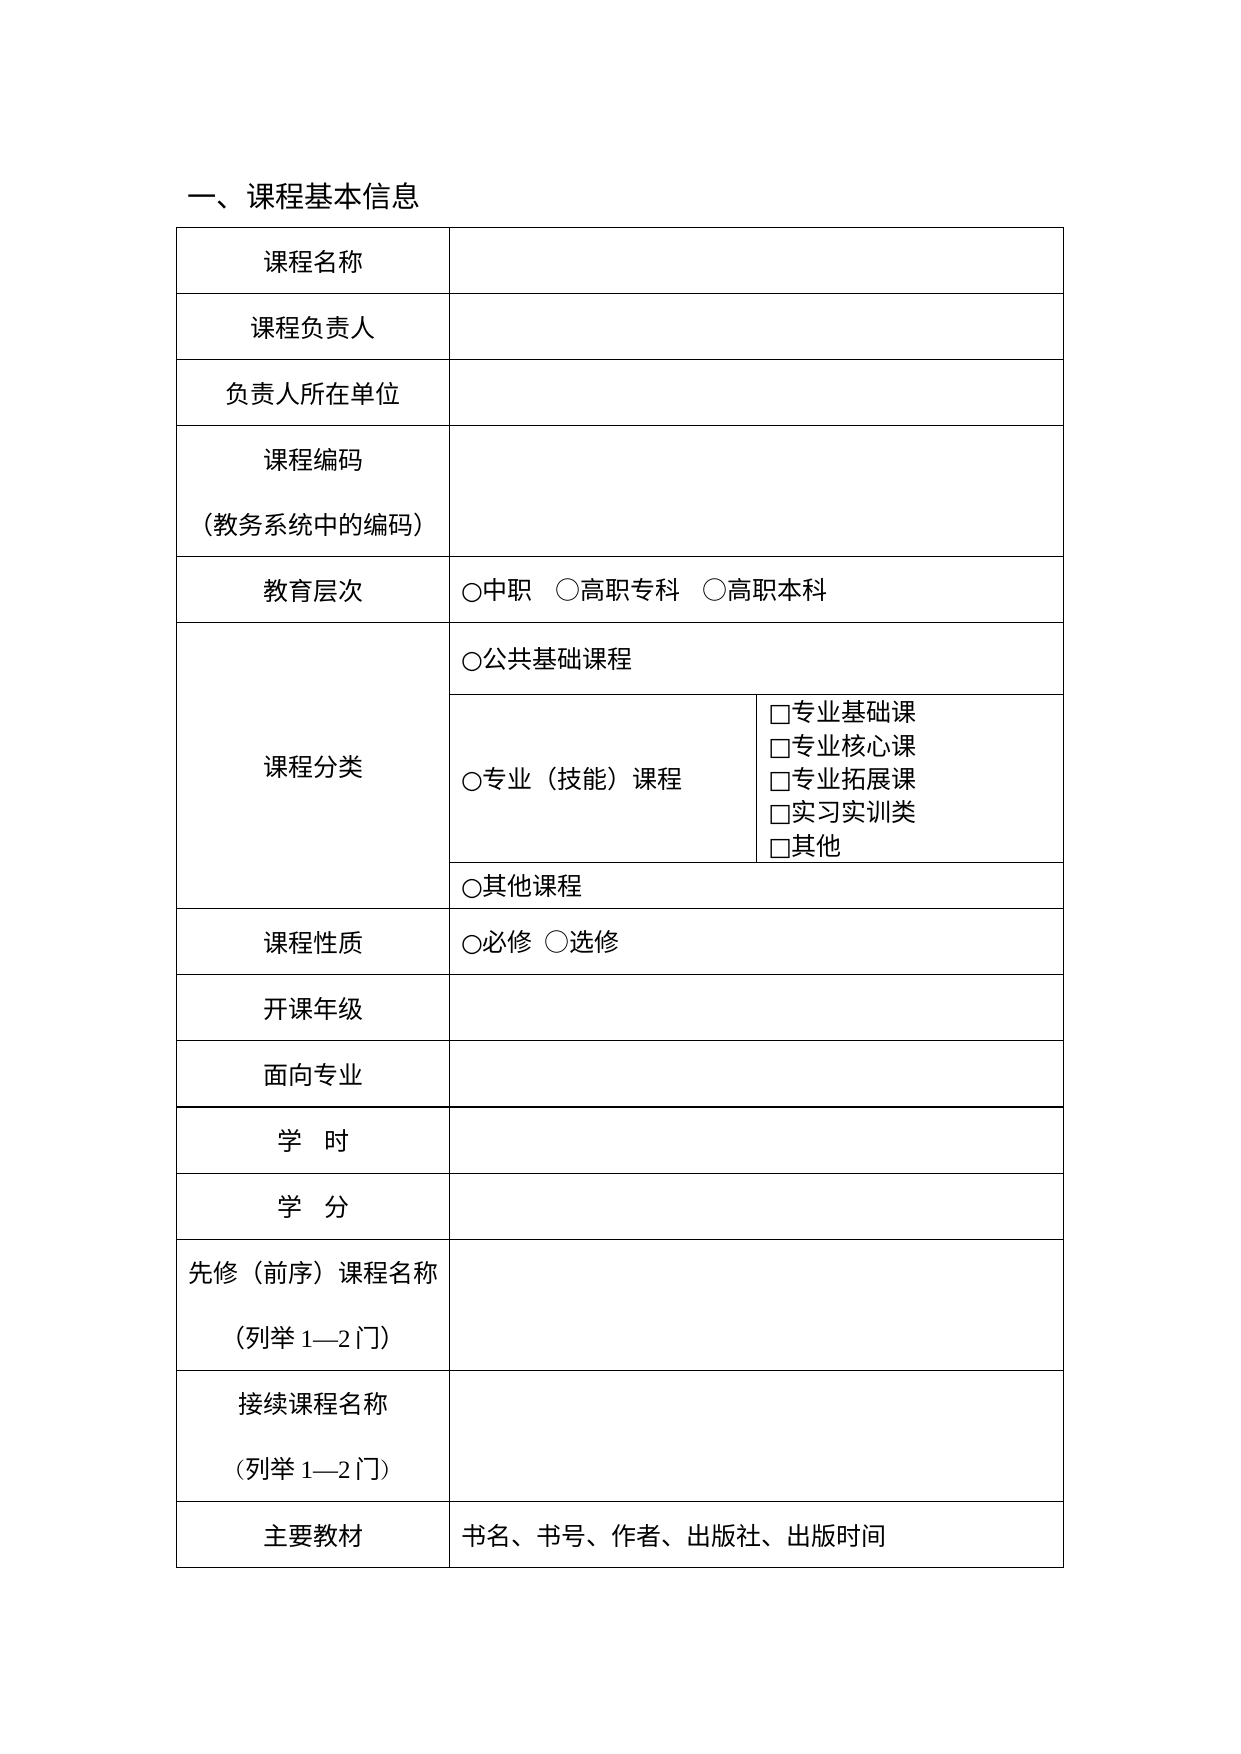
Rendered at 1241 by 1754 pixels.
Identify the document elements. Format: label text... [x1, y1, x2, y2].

table_cell 课程编码 （教务系统中的编码） [177, 426, 449, 556]
table_cell 面向专业 [177, 1041, 449, 1106]
table_cell [450, 294, 1063, 359]
table_cell 负责人所在单位 [177, 360, 449, 425]
table_cell [450, 1174, 1063, 1238]
table_cell 主要教材 [177, 1502, 449, 1567]
table_cell 教育层次 [177, 557, 449, 622]
table_cell [450, 1041, 1063, 1106]
table_cell 先修（前序）课程名称（列举1—2门） [177, 1240, 449, 1369]
table_header 课程名称 [177, 228, 449, 293]
table_cell ○中职 ○高职专科 ○高职本科 [450, 557, 1063, 622]
table_cell ○专业（技能）课程 [450, 695, 756, 862]
table_cell [450, 1240, 1063, 1369]
table_cell 课程性质 [177, 909, 449, 974]
table_cell [450, 975, 1063, 1040]
table_cell [450, 426, 1063, 556]
table_cell 接续课程名称 （列举1—2门） [177, 1371, 449, 1501]
table_cell 课程负责人 [177, 294, 449, 359]
table_cell ○必修 ○选修 [450, 909, 1063, 974]
table_header [450, 228, 1063, 293]
table_cell [450, 1108, 1063, 1172]
list 一、课程基本信息 [187, 162, 1053, 227]
table_cell 学 分 [177, 1174, 449, 1238]
table_cell [450, 1371, 1063, 1501]
table_cell [450, 360, 1063, 425]
table_cell 开课年级 [177, 975, 449, 1040]
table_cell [450, 1502, 1063, 1567]
table_cell ○公共基础课程 [450, 623, 1063, 694]
table_cell ○其他课程 [450, 863, 1063, 908]
table_cell □专业基础课 □专业核心课 □专业拓展课 □实习实训类 □其他 [757, 695, 1063, 862]
table_cell 课程分类 [177, 623, 449, 908]
table_cell 学 时 [177, 1108, 449, 1172]
